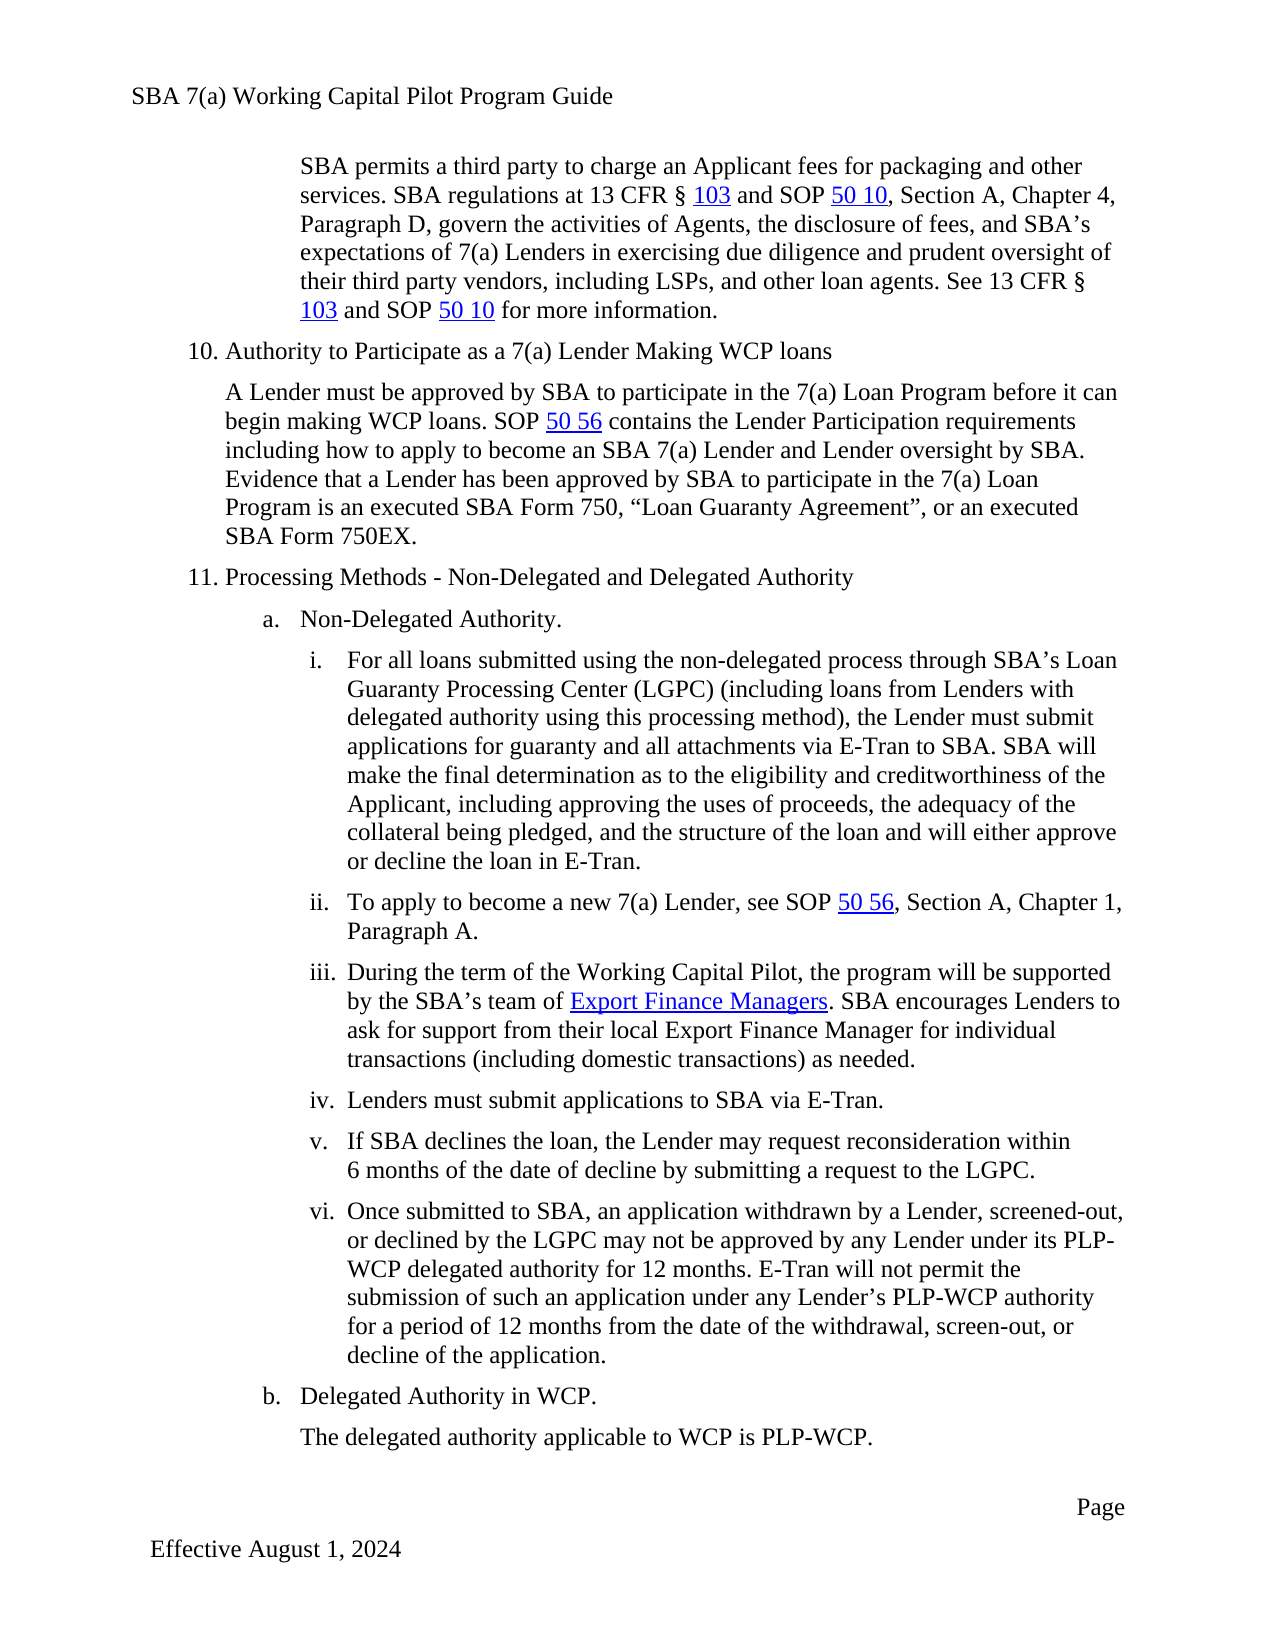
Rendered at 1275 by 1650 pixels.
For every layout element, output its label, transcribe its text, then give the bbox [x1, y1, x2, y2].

list If SBA declines the loan, the Lender may request reconsideration within 6 months of the date of decline by submitting a request to the LGPC. [309, 1126, 1125, 1184]
list Once submitted to SBA, an application withdrawn by a Lender, screened-out, or declined by the LGPC may not be approved by any Lender under its PLP-WCP delegated authority for 12 months. E-Tran will not permit the submission of such an application under any Lender’s PLP-WCP authority for a period of 12 months from the date of the withdrawal, screen-out, or decline of the application. [309, 1196, 1125, 1369]
list A Lender must be approved by SBA to participate in the 7(a) Loan Program before it can begin making WCP loans. SOP 50 56 contains the Lender Participation requirements including how to apply to become an SBA 7(a) Lender and Lender oversight by SBA. Evidence that a Lender has been approved by SBA to participate in the 7(a) Loan Program is an executed SBA Form 750, “Loan Guaranty Agreement”, or an executed SBA Form 750EX. [225, 377, 1125, 550]
list Non-Delegated Authority. [262, 604, 1125, 632]
subtitle Processing Methods - Non-Delegated and Delegated Authority [187, 562, 1125, 591]
list During the term of the Working Capital Pilot, the program will be supported by the SBA’s team of Export Finance Managers. SBA encourages Lenders to ask for support from their local Export Finance Manager for individual transactions (including domestic transactions) as needed. [309, 957, 1125, 1072]
subtitle Authority to Participate as a 7(a) Lender Making WCP loans [187, 336, 1125, 365]
list Delegated Authority in WCP. [262, 1381, 1125, 1410]
list Lenders must submit applications to SBA via E-Tran. [309, 1085, 1125, 1114]
list To apply to become a new 7(a) Lender, see SOP 50 56, Section A, Chapter 1, Paragraph A. [309, 887, 1125, 945]
list SBA permits a third party to charge an Applicant fees for packaging and other services. SBA regulations at 13 CFR § 103 and SOP 50 10, Section A, Chapter 4, Paragraph D, govern the activities of Agents, the disclosure of fees, and SBA’s expectations of 7(a) Lenders in exercising due diligence and prudent oversight of their third party vendors, including LSPs, and other loan agents. See 13 CFR § 103 and SOP 50 10 for more information. [300, 151, 1125, 324]
list For all loans submitted using the non-delegated process through SBA’s Loan Guaranty Processing Center (LGPC) (including loans from Lenders with delegated authority using this processing method), the Lender must submit applications for guaranty and all attachments via E-Tran to SBA. SBA will make the final determination as to the eligibility and creditworthiness of the Applicant, including approving the uses of proceeds, the adequacy of the collateral being pledged, and the structure of the loan and will either approve or decline the loan in E-Tran. [309, 645, 1125, 875]
list The delegated authority applicable to WCP is PLP-WCP. [300, 1422, 1125, 1451]
